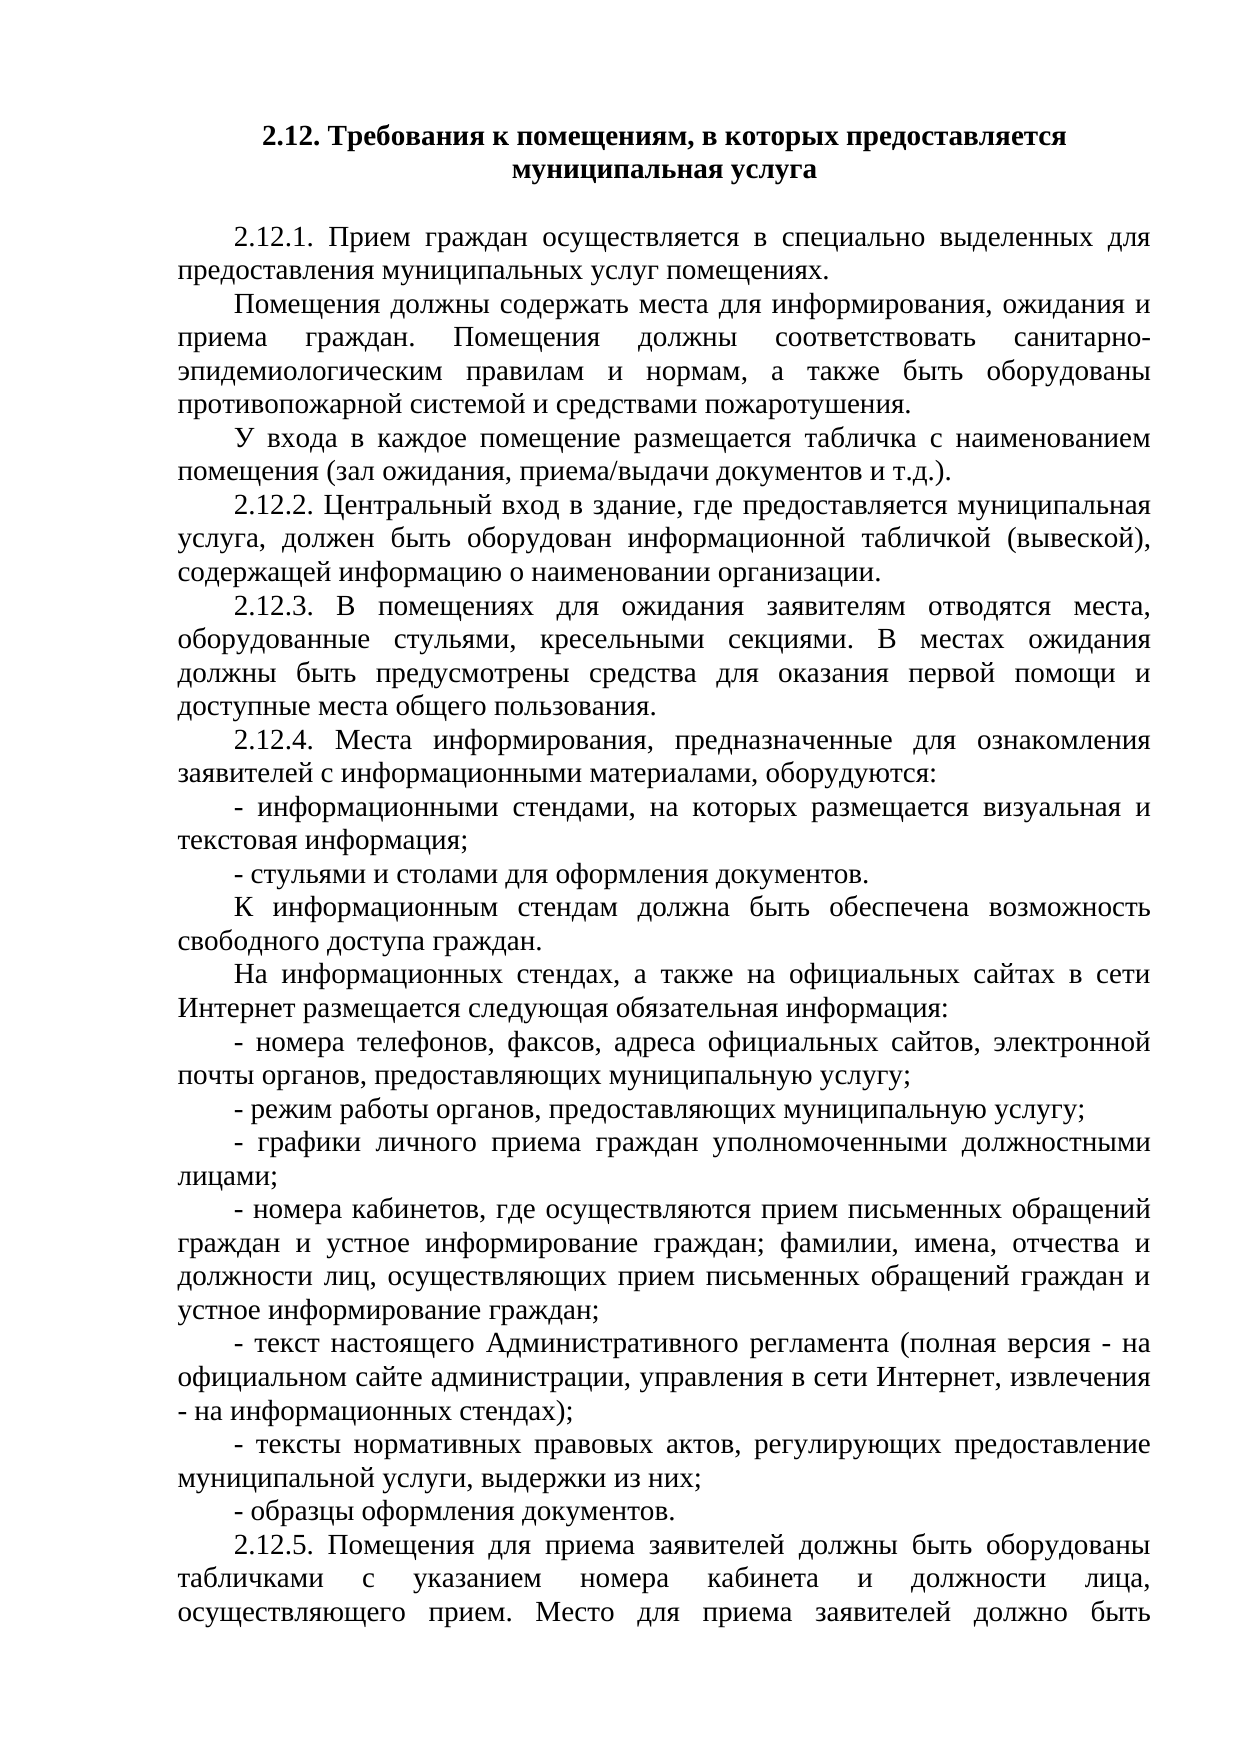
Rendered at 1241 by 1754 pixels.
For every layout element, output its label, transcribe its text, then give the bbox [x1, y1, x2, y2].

text - тексты нормативных правовых актов, регулирующих предоставление муниципальной услуги, выдержки из них; [177, 1426, 1152, 1493]
text К информационным стендам должна быть обеспечена возможность свободного доступа граждан. [177, 889, 1152, 957]
text На информационных стендах, а также на официальных сайтах в сети Интернет размещается следующая обязательная информация: [177, 957, 1152, 1024]
text 2.12.2. Центральный вход в здание, где предоставляется муниципальная услуга, должен быть оборудован информационной табличкой (вывеской), содержащей информацию о наименовании организации. [177, 487, 1152, 588]
text 2.12.3. В помещениях для ожидания заявителям отводятся места, оборудованные стульями, кресельными секциями. В местах ожидания должны быть предусмотрены средства для оказания первой помощи и доступные места общего пользования. [177, 588, 1152, 722]
text - стульями и столами для оформления документов. [177, 856, 1152, 889]
text 2.12.4. Места информирования, предназначенные для ознакомления заявителей с информационными материалами, оборудуются: [177, 722, 1152, 789]
text - номера телефонов, факсов, адреса официальных сайтов, электронной почты органов, предоставляющих муниципальную услугу; [177, 1024, 1152, 1091]
text У входа в каждое помещение размещается табличка с наименованием помещения (зал ожидания, приема/выдачи документов и т.д.). [177, 420, 1152, 487]
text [177, 1527, 1152, 1627]
text - номера кабинетов, где осуществляются прием письменных обращений граждан и устное информирование граждан; фамилии, имена, отчества и должности лиц, осуществляющих прием письменных обращений граждан и устное информирование граждан; [177, 1191, 1152, 1326]
text - образцы оформления документов. [177, 1493, 1152, 1527]
text - графики личного приема граждан уполномоченными должностными лицами; [177, 1124, 1152, 1191]
text - текст настоящего Административного регламента (полная версия - на официальном сайте администрации, управления в сети Интернет, извлечения - на информационных стендах); [177, 1326, 1152, 1426]
text - режим работы органов, предоставляющих муниципальную услугу; [177, 1091, 1152, 1124]
title муниципальная услуга [177, 152, 1152, 185]
text - информационными стендами, на которых размещается визуальная и текстовая информация; [177, 789, 1152, 856]
text Помещения должны содержать места для информирования, ожидания и приема граждан. Помещения должны соответствовать санитарно-эпидемиологическим правилам и нормам, а также быть оборудованы противопожарной системой и средствами пожаротушения. [177, 286, 1152, 420]
text 2.12.1. Прием граждан осуществляется в специально выделенных для предоставления муниципальных услуг помещениях. [177, 219, 1152, 286]
title 2.12. Требования к помещениям, в которых предоставляется [177, 118, 1152, 152]
